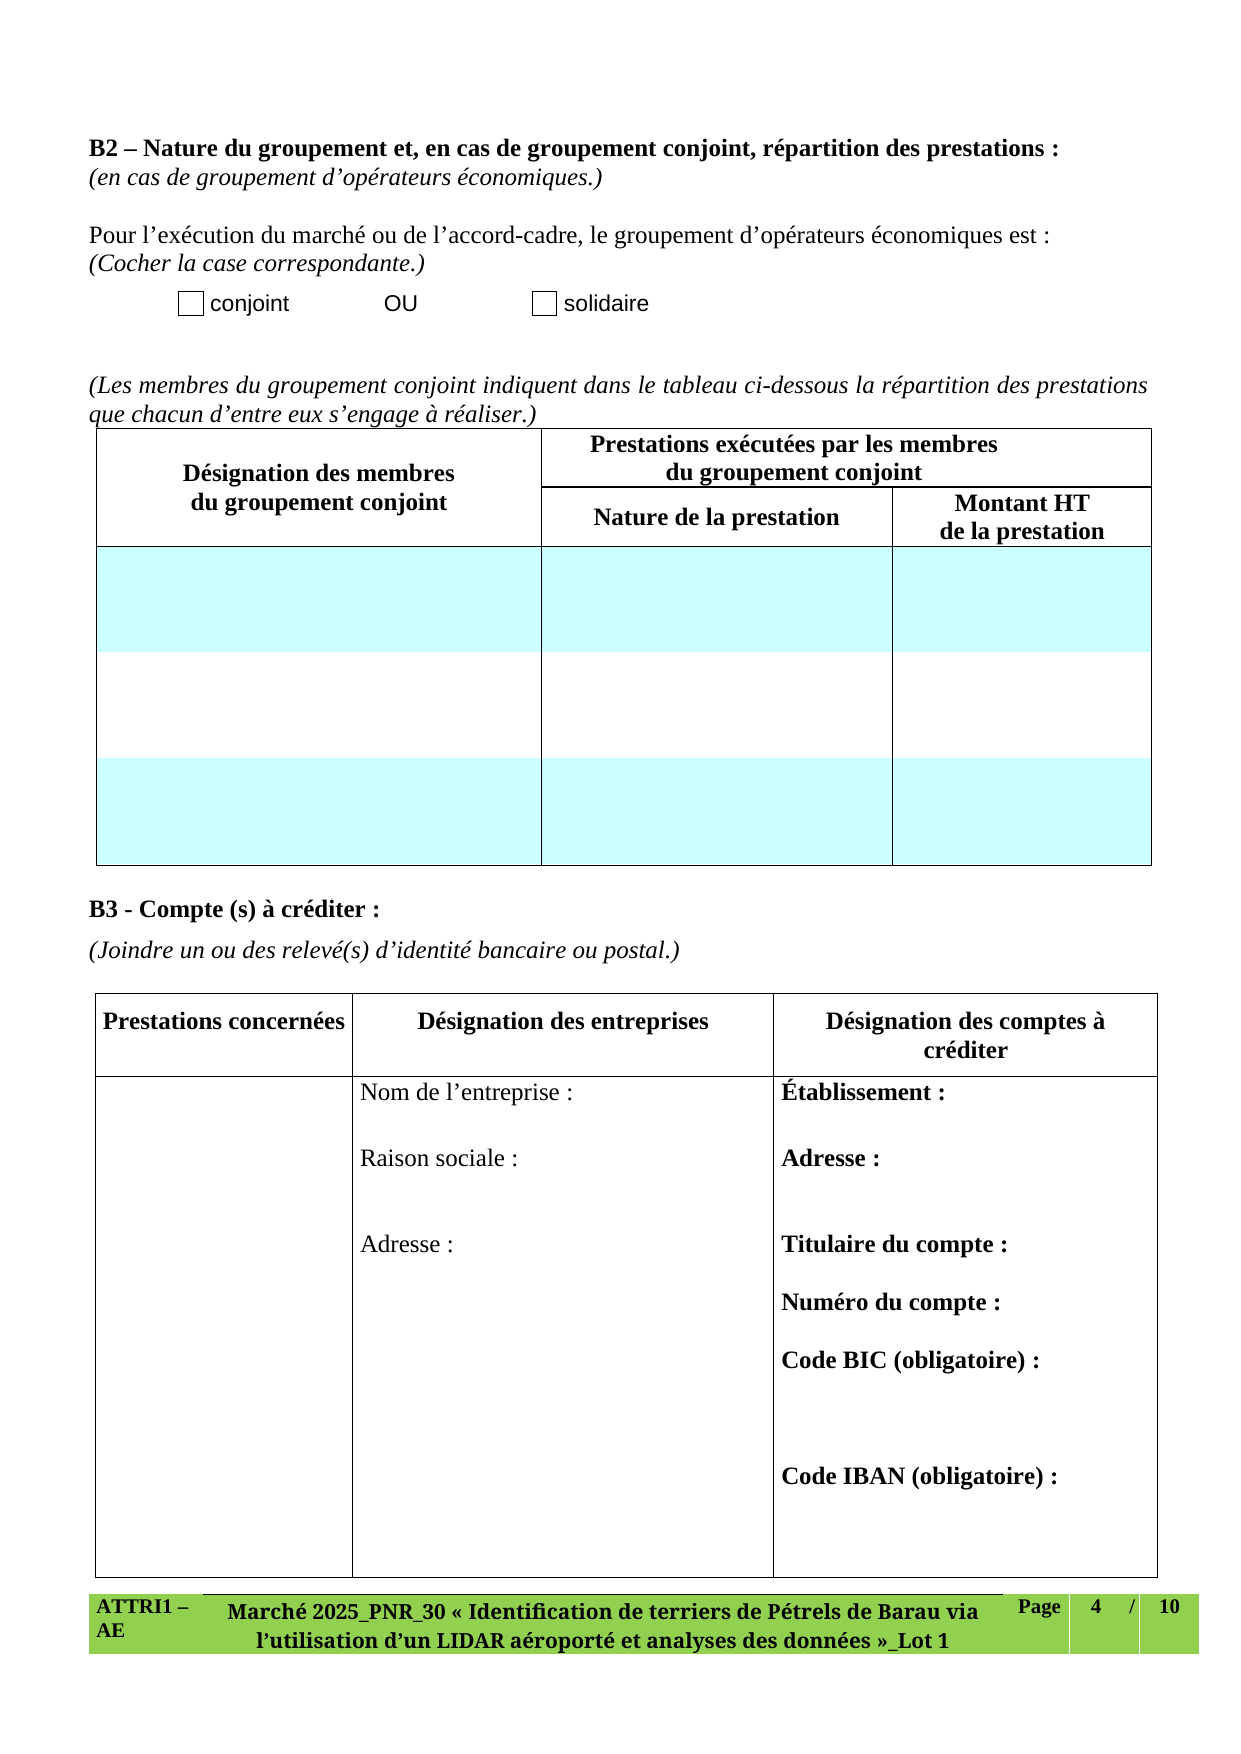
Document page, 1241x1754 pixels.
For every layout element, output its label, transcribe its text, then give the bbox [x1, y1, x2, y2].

table_header Désignation des entreprises [353, 994, 773, 1076]
text conjoint OU solidaire [89, 290, 1152, 316]
table_header Prestations concernées [96, 994, 352, 1076]
text (Joindre un ou des relevé(s) d’identité bancaire ou postal.) [89, 936, 1152, 964]
table_cell Montant HT de la prestation [893, 488, 1151, 546]
table_cell [893, 758, 1151, 864]
table_cell [96, 1077, 352, 1577]
text (Les membres du groupement conjoint indiquent dans le tableau ci-dessous la répartition des prestations que chacun d’entre eux s’engage à réaliser.) [89, 370, 1152, 427]
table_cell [353, 1077, 773, 1577]
table_cell Nature de la prestation [542, 488, 892, 546]
text (en cas de groupement d’opérateurs économiques.) [89, 162, 1152, 191]
table_cell [97, 758, 541, 864]
text B2 – Nature du groupement et, en cas de groupement conjoint, répartition des prestations : [89, 133, 1152, 162]
table_header Désignation des comptes à créditer [774, 994, 1157, 1076]
table_cell [97, 547, 541, 652]
table_cell [893, 547, 1151, 652]
text (Cocher la case correspondante.) [89, 248, 1152, 277]
text B3 - Compte (s) à créditer : [89, 894, 1152, 923]
table_cell [542, 652, 892, 758]
table_cell [893, 652, 1151, 758]
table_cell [774, 1077, 1157, 1577]
text Pour l’exécution du marché ou de l’accord-cadre, le groupement d’opérateurs économiques est : [89, 220, 1152, 248]
table_header Désignation des membres du groupement conjoint [97, 429, 541, 546]
table_header Prestations exécutées par les membres du groupement conjoint [542, 429, 1151, 486]
table_cell [542, 547, 892, 652]
table_cell [97, 652, 541, 758]
table_cell [542, 758, 892, 864]
